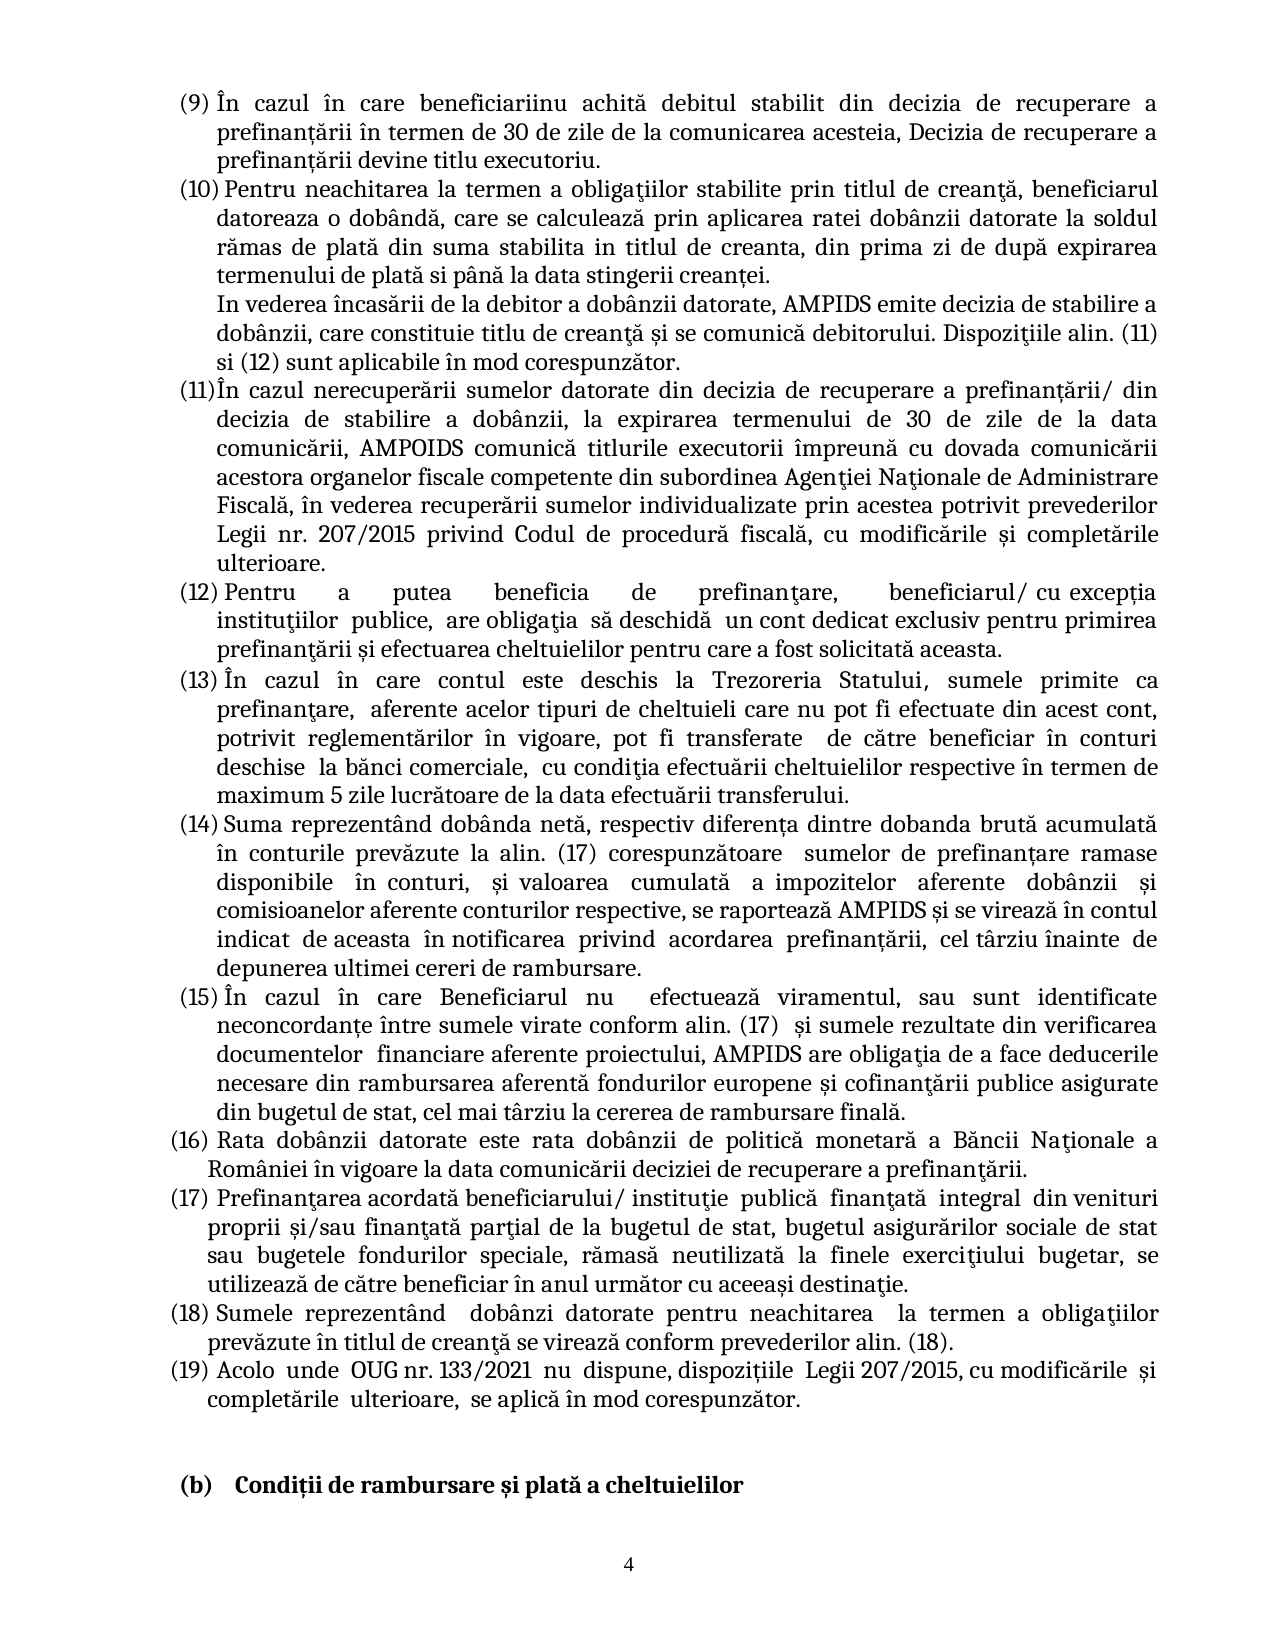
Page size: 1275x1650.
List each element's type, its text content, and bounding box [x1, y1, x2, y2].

text (b) Condiții de rambursare și plată a cheltuielilor [179, 1471, 1159, 1499]
list În cazul în care Beneficiarul nu efectuează viramentul, sau sunt identificate neconcordanțe între sumele virate conform alin. (17) și sumele rezultate din verificarea documentelor financiare aferente proiectului, AMPIDS are obligaţia de a face deducerile necesare din rambursarea aferentă fondurilor europene şi cofinanţării publice asigurate din bugetul de stat, cel mai târziu la cererea de rambursare finală. [179, 982, 1159, 1126]
list Sumele reprezentând dobânzi datorate pentru neachitarea la termen a obligaţiilor prevăzute în titlul de creanţă se virează conform prevederilor alin. (18). [169, 1299, 1159, 1356]
list Acolo unde OUG nr. 133/2021 nu dispune, dispozițiile Legii 207/2015, cu modificările și completările ulterioare, se aplică în mod corespunzător. [169, 1356, 1159, 1414]
list În cazul în care beneficiariinu achită debitul stabilit din decizia de recuperare a prefinanțării în termen de 30 de zile de la comunicarea acesteia, Decizia de recuperare a prefinanțării devine titlu executoriu. [179, 89, 1159, 175]
list Pentru a putea beneficia de prefinanţare, beneficiarul/ cu excepția instituţiilor publice, are obligaţia să deschidă un cont dedicat exclusiv pentru primirea prefinanţării şi efectuarea cheltuielilor pentru care a fost solicitată aceasta. [179, 577, 1159, 664]
list În cazul în care contul este deschis la Trezoreria Statului, sumele primite ca prefinanţare, aferente acelor tipuri de cheltuieli care nu pot fi efectuate din acest cont, potrivit reglementărilor în vigoare, pot fi transferate de către beneficiar în conturi deschise la bănci comerciale, cu condiţia efectuării cheltuielilor respective în termen de maximum 5 zile lucrătoare de la data efectuării transferului. [179, 664, 1159, 810]
list In vederea încasării de la debitor a dobânzii datorate, AMPIDS emite decizia de stabilire a dobânzii, care constituie titlu de creanţă şi se comunică debitorului. Dispoziţiile alin. (11) si (12) sunt aplicabile în mod corespunzător. [216, 290, 1159, 376]
list Pentru neachitarea la termen a obligaţiilor stabilite prin titlul de creanţă, beneficiarul datoreaza o dobândă, care se calculează prin aplicarea ratei dobânzii datorate la soldul rămas de plată din suma stabilita in titlul de creanta, din prima zi de după expirarea termenului de plată si până la data stingerii creanței. [179, 175, 1159, 290]
list În cazul nerecuperării sumelor datorate din decizia de recuperare a prefinanțării/ din decizia de stabilire a dobânzii, la expirarea termenului de 30 de zile de la data comunicării, AMPOIDS comunică titlurile executorii împreună cu dovada comunicării acestora organelor fiscale competente din subordinea Agenţiei Naţionale de Administrare Fiscală, în vederea recuperării sumelor individualizate prin acestea potrivit prevederilor Legii nr. 207/2015 privind Codul de procedură fiscală, cu modificările şi completările ulterioare. [179, 376, 1159, 577]
list Suma reprezentând dobânda netă, respectiv diferența dintre dobanda brută acumulată în conturile prevăzute la alin. (17) corespunzătoare sumelor de prefinanțare ramase disponibile în conturi, și valoarea cumulată a impozitelor aferente dobânzii și comisioanelor aferente conturilor respective, se raportează AMPIDS și se virează în contul indicat de aceasta în notificarea privind acordarea prefinanțării, cel târziu înainte de depunerea ultimei cereri de rambursare. [179, 810, 1159, 982]
list Prefinanţarea acordată beneficiarului/ instituţie publică finanţată integral din venituri proprii şi/sau finanţată parţial de la bugetul de stat, bugetul asigurărilor sociale de stat sau bugetele fondurilor speciale, rămasă neutilizată la finele exerciţiului bugetar, se utilizează de către beneficiar în anul următor cu aceeaşi destinaţie. [169, 1184, 1159, 1299]
list Rata dobânzii datorate este rata dobânzii de politică monetară a Băncii Naţionale a României în vigoare la data comunicării deciziei de recuperare a prefinanţării. [169, 1126, 1159, 1184]
